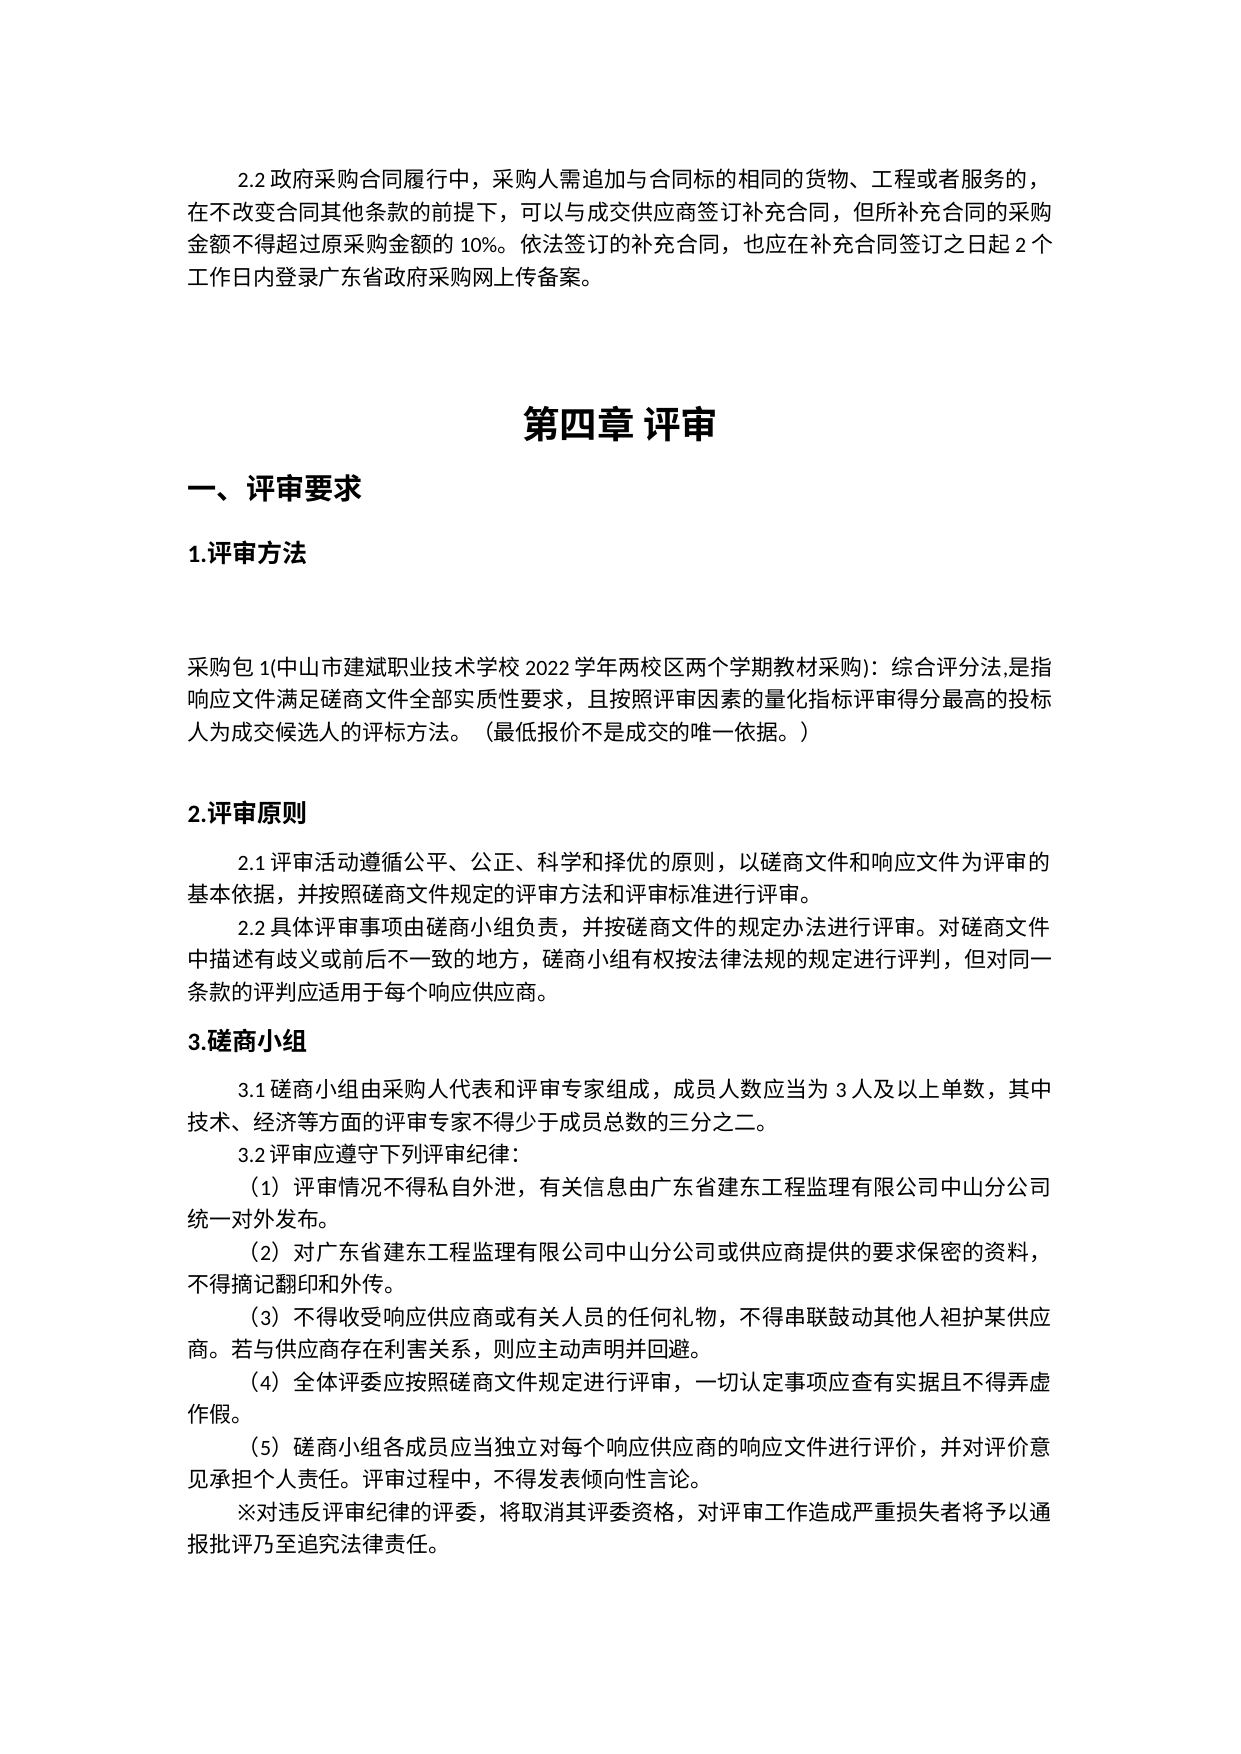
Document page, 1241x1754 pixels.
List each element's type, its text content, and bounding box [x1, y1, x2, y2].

text ※对违反评审纪律的评委，将取消其评委资格，对评审工作造成严重损失者将予以通报批评乃至追究法律责任。 [187, 1494, 1053, 1559]
text （1）评审情况不得私自外泄，有关信息由广东省建东工程监理有限公司中山分公司统一对外发布。 [187, 1169, 1053, 1234]
text （5）磋商小组各成员应当独立对每个响应供应商的响应文件进行评价，并对评价意见承担个人责任。评审过程中，不得发表倾向性言论。 [187, 1429, 1053, 1494]
text 3.2评审应遵守下列评审纪律： [187, 1137, 1053, 1169]
text （2）对广东省建东工程监理有限公司中山分公司或供应商提供的要求保密的资料，不得摘记翻印和外传。 [187, 1234, 1053, 1299]
text 2.2具体评审事项由磋商小组负责，并按磋商文件的规定办法进行评审。对磋商文件中描述有歧义或前后不一致的地方，磋商小组有权按法律法规的规定进行评判，但对同一条款的评判应适用于每个响应供应商。 [187, 909, 1053, 1007]
text 2.评审原则 [187, 779, 1053, 844]
text 采购包1(中山市建斌职业技术学校2022学年两校区两个学期教材采购)：综合评分法,是指响应文件满足磋商文件全部实质性要求，且按照评审因素的量化指标评审得分最高的投标人为成交候选人的评标方法。（最低报价不是成交的唯一依据。） [187, 649, 1053, 747]
text 3.磋商小组 [187, 1007, 1053, 1072]
text 2.1评审活动遵循公平、公正、科学和择优的原则，以磋商文件和响应文件为评审的基本依据，并按照磋商文件规定的评审方法和评审标准进行评审。 [187, 844, 1053, 909]
text （4）全体评委应按照磋商文件规定进行评审，一切认定事项应查有实据且不得弄虚作假。 [187, 1364, 1053, 1429]
text （3）不得收受响应供应商或有关人员的任何礼物，不得串联鼓动其他人袒护某供应商。若与供应商存在利害关系，则应主动声明并回避。 [187, 1299, 1053, 1364]
text 3.1磋商小组由采购人代表和评审专家组成，成员人数应当为3人及以上单数，其中技术、经济等方面的评审专家不得少于成员总数的三分之二。 [187, 1072, 1053, 1137]
text 第四章 评审 [187, 389, 1053, 454]
text 2.2政府采购合同履行中，采购人需追加与合同标的相同的货物、工程或者服务的，在不改变合同其他条款的前提下，可以与成交供应商签订补充合同，但所补充合同的采购金额不得超过原采购金额的10%。依法签订的补充合同，也应在补充合同签订之日起2个工作日内登录广东省政府采购网上传备案。 [187, 162, 1053, 292]
text 1.评审方法 [187, 519, 1053, 584]
text 一、评审要求 [187, 454, 1053, 519]
